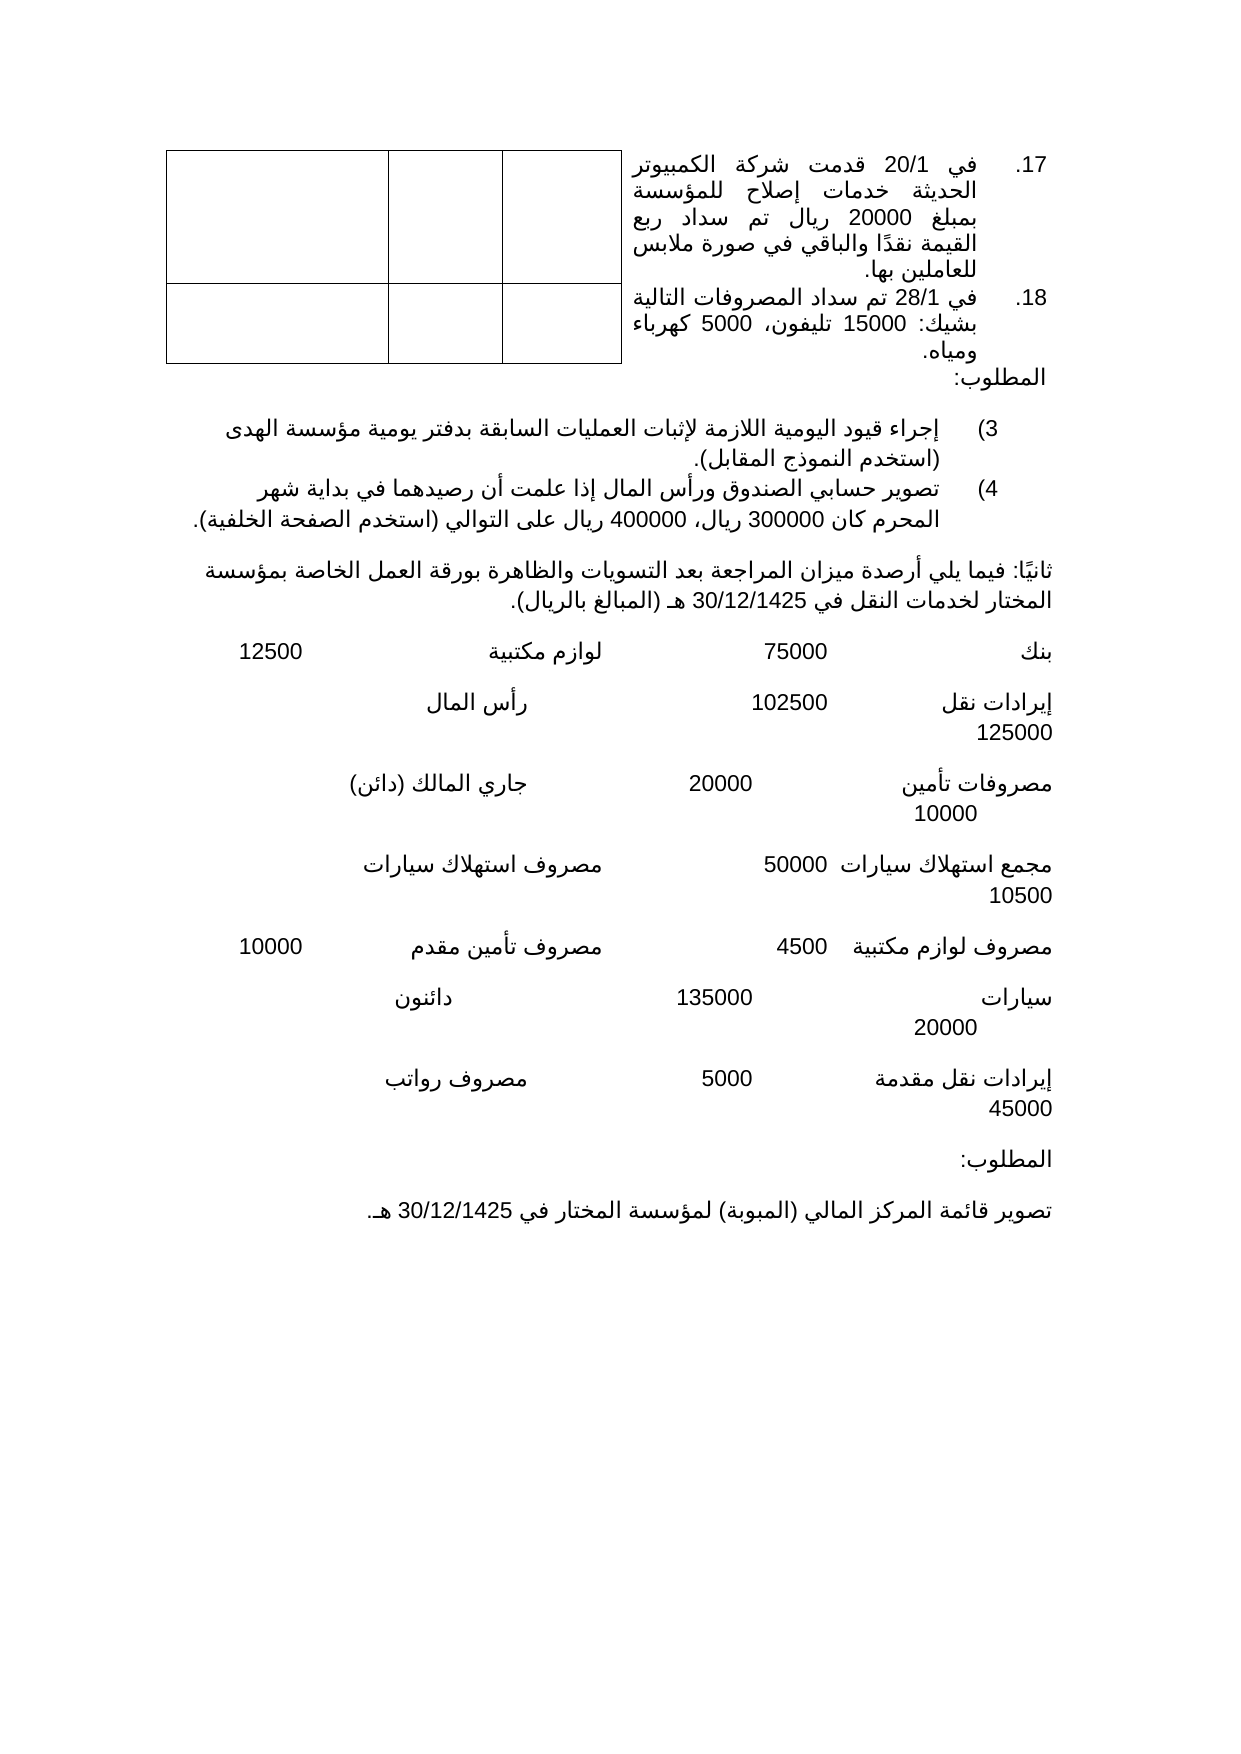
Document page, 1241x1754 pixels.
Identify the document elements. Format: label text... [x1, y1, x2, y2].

text المطلوب: [187, 364, 1053, 390]
table_cell [389, 284, 502, 363]
text إيرادات نقل 102500 رأس المال 125000 [187, 689, 1053, 746]
table_cell [389, 151, 502, 283]
table_cell [503, 284, 621, 363]
text مجمع استهلاك سيارات 50000 مصروف استهلاك سيارات 10500 [187, 851, 1053, 908]
text مصروف لوازم مكتبية 4500 مصروف تأمين مقدم 10000 [187, 933, 1053, 959]
text المطلوب: [187, 1146, 1053, 1173]
table_cell [167, 151, 388, 283]
table_cell [503, 151, 621, 283]
list إجراء قيود اليومية اللازمة لإثبات العمليات السابقة بدفتر يومية مؤسسة الهدى (استخدم النموذج المقابل). [187, 415, 978, 472]
text إيرادات نقل مقدمة 5000 مصروف رواتب 45000 [187, 1065, 1053, 1122]
table_cell في 28/1 تم سداد المصروفات التالية بشيك: 15000 تليفون، 5000 كهرباء ومياه. [622, 283, 1064, 363]
text سيارات 135000 دائنون 20000 [187, 984, 1053, 1040]
list تصوير حسابي الصندوق ورأس المال إذا علمت أن رصيدهما في بداية شهر المحرم كان 300000 ريال، 400000 ريال على التوالي (استخدم الصفحة الخلفية). [187, 475, 978, 532]
table_cell في 20/1 قدمت شركة الكمبيوتر الحديثة خدمات إصلاح للمؤسسة بمبلغ 20000 ريال تم سداد ربع القيمة نقدًا والباقي في صورة ملابس للعاملين بها. [622, 150, 1064, 283]
text تصوير قائمة المركز المالي (المبوبة) لمؤسسة المختار في 30/12/1425 هـ. [187, 1197, 1053, 1224]
text بنك 75000 لوازم مكتبية 12500 [187, 638, 1053, 664]
text ثانيًا: فيما يلي أرصدة ميزان المراجعة بعد التسويات والظاهرة بورقة العمل الخاصة بمؤسسة المختار لخدمات النقل في 30/12/1425 هـ (المبالغ بالريال). [187, 557, 1053, 613]
text مصروفات تأمين 20000 جاري المالك (دائن) 10000 [187, 770, 1053, 827]
table_cell [167, 284, 388, 363]
